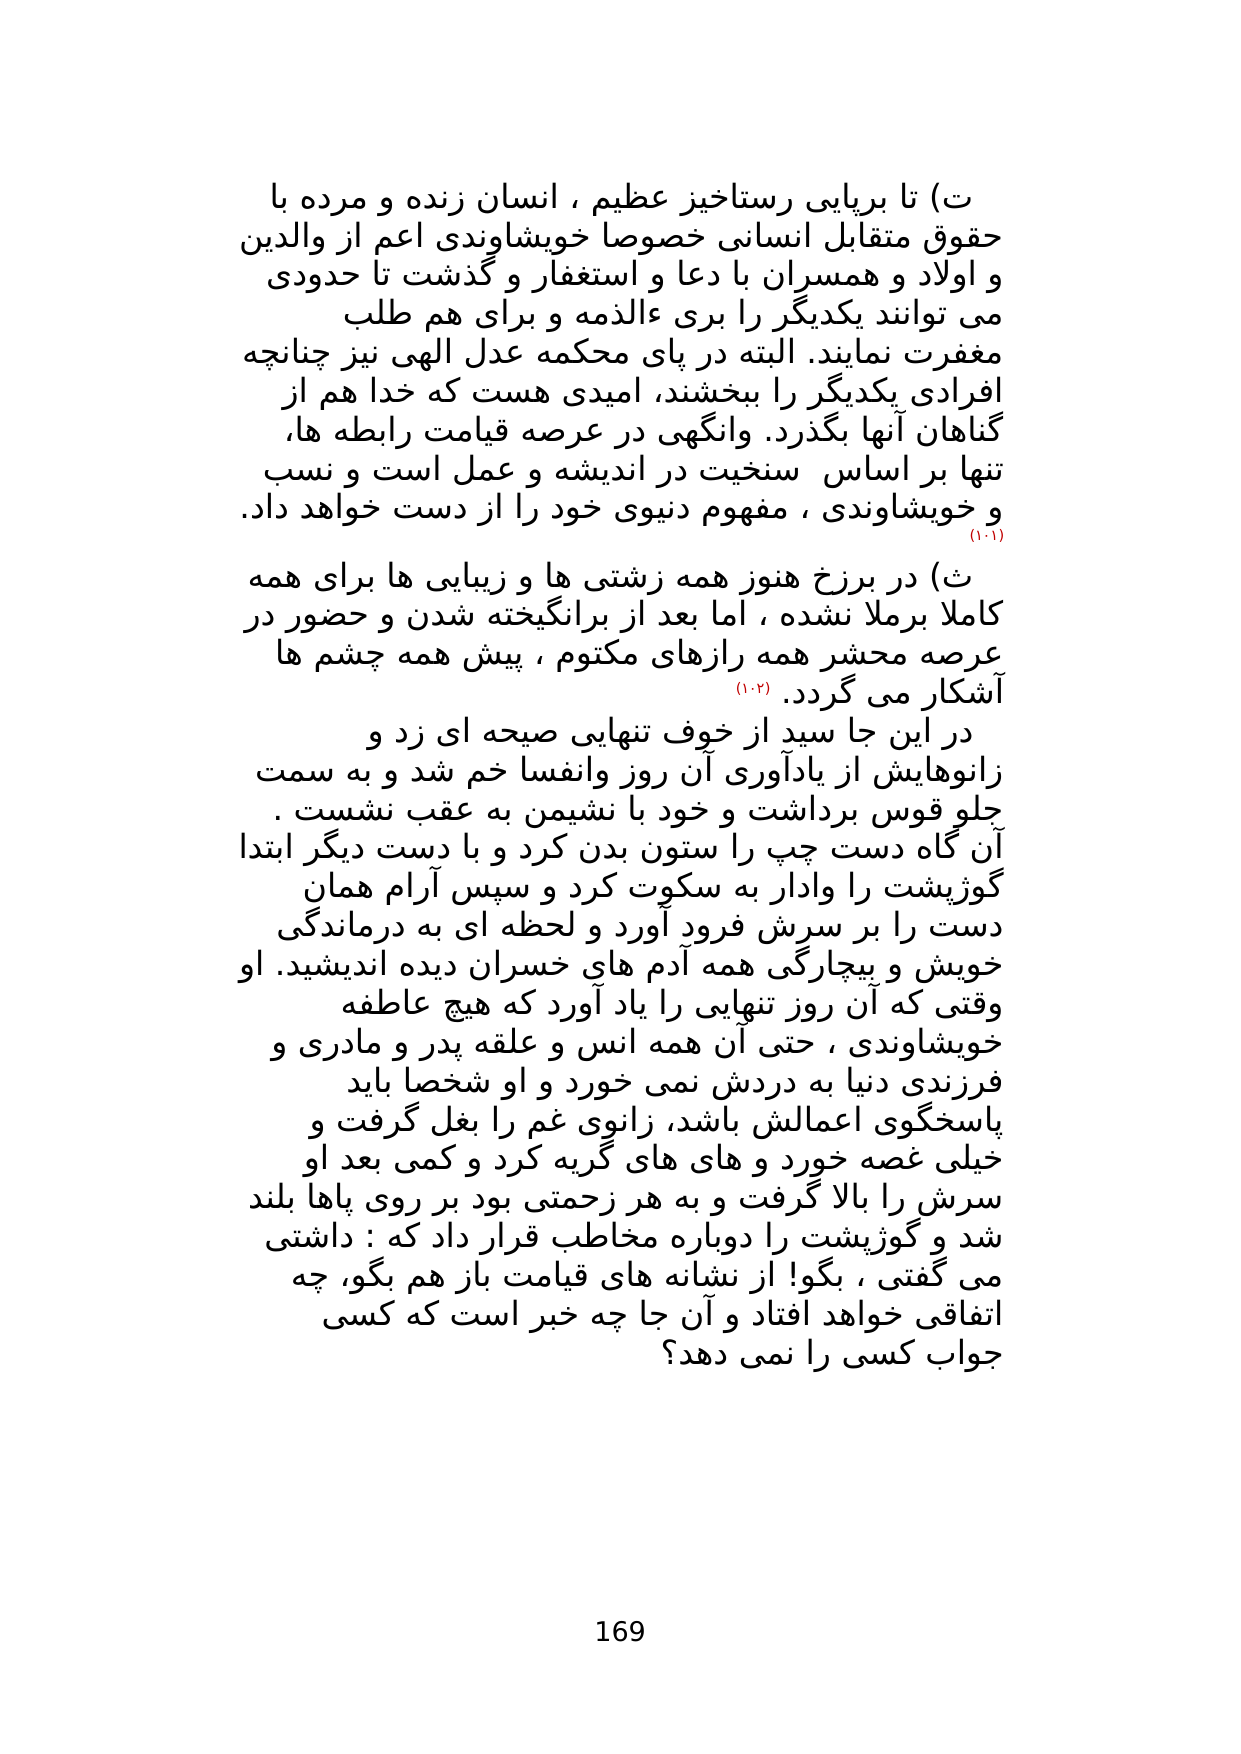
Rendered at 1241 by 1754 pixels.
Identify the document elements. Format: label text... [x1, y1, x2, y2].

text ت) تا برپايى رستاخيز عظيم ، انسان زنده و مرده با حقوق متقابل انسانى خصوصا خويشاوندى اعم از والدين و اولاد و همسران با دعا و استغفار و گذشت تا حدودى مى توانند يكديگر را برى ءالذمه و براى هم طلب مغفرت نمايند. البته در پاى محكمه عدل الهى نيز چنانچه افرادى يكديگر را ببخشند، اميدى هست كه خدا هم از گناهان آنها بگذرد. وانگهى در عرصه قيامت رابطه ها، تنها بر اساس ‍ سنخيت در انديشه و عمل است و نسب و خويشاوندى ، مفهوم دنيوى خود را از دست خواهد داد. (١٠١) [236, 177, 1004, 556]
text ث) در برزخ هنوز همه زشتى ها و زيبايى ها براى همه كاملا برملا نشده ، اما بعد از برانگيخته شدن و حضور در عرصه محشر همه رازهاى مكتوم ، پيش همه چشم ها آشكار مى گردد. (١٠٢) [236, 556, 1004, 711]
text در اين جا سيد از خوف تنهايى صيحه اى زد و زانوهايش از يادآورى آن روز وانفسا خم شد و به سمت جلو قوس برداشت و خود با نشيمن به عقب نشست . آن گاه دست چپ را ستون بدن كرد و با دست ديگر ابتدا گوژپشت را وادار به سكوت كرد و سپس آرام همان دست را بر سرش فرود آورد و لحظه اى به درماندگى خويش و بيچارگى همه آدم هاى خسران ديده انديشيد. او وقتى كه آن روز تنهايى را ياد آورد كه هيچ عاطفه خويشاوندى ، حتى آن همه انس و علقه پدر و مادرى و فرزندى دنيا به دردش نمى خورد و او شخصا بايد پاسخگوى اعمالش باشد، زانوى غم را بغل گرفت و خيلى غصه خورد و هاى هاى گريه كرد و كمى بعد او سرش را بالا گرفت و به هر زحمتى بود بر روى پاها بلند شد و گوژپشت را دوباره مخاطب قرار داد كه : داشتى مى گفتى ، بگو! از نشانه هاى قيامت باز هم بگو، چه اتفاقى خواهد افتاد و آن جا چه خبر است كه كسى جواب كسى را نمى دهد؟ [236, 711, 1004, 1410]
